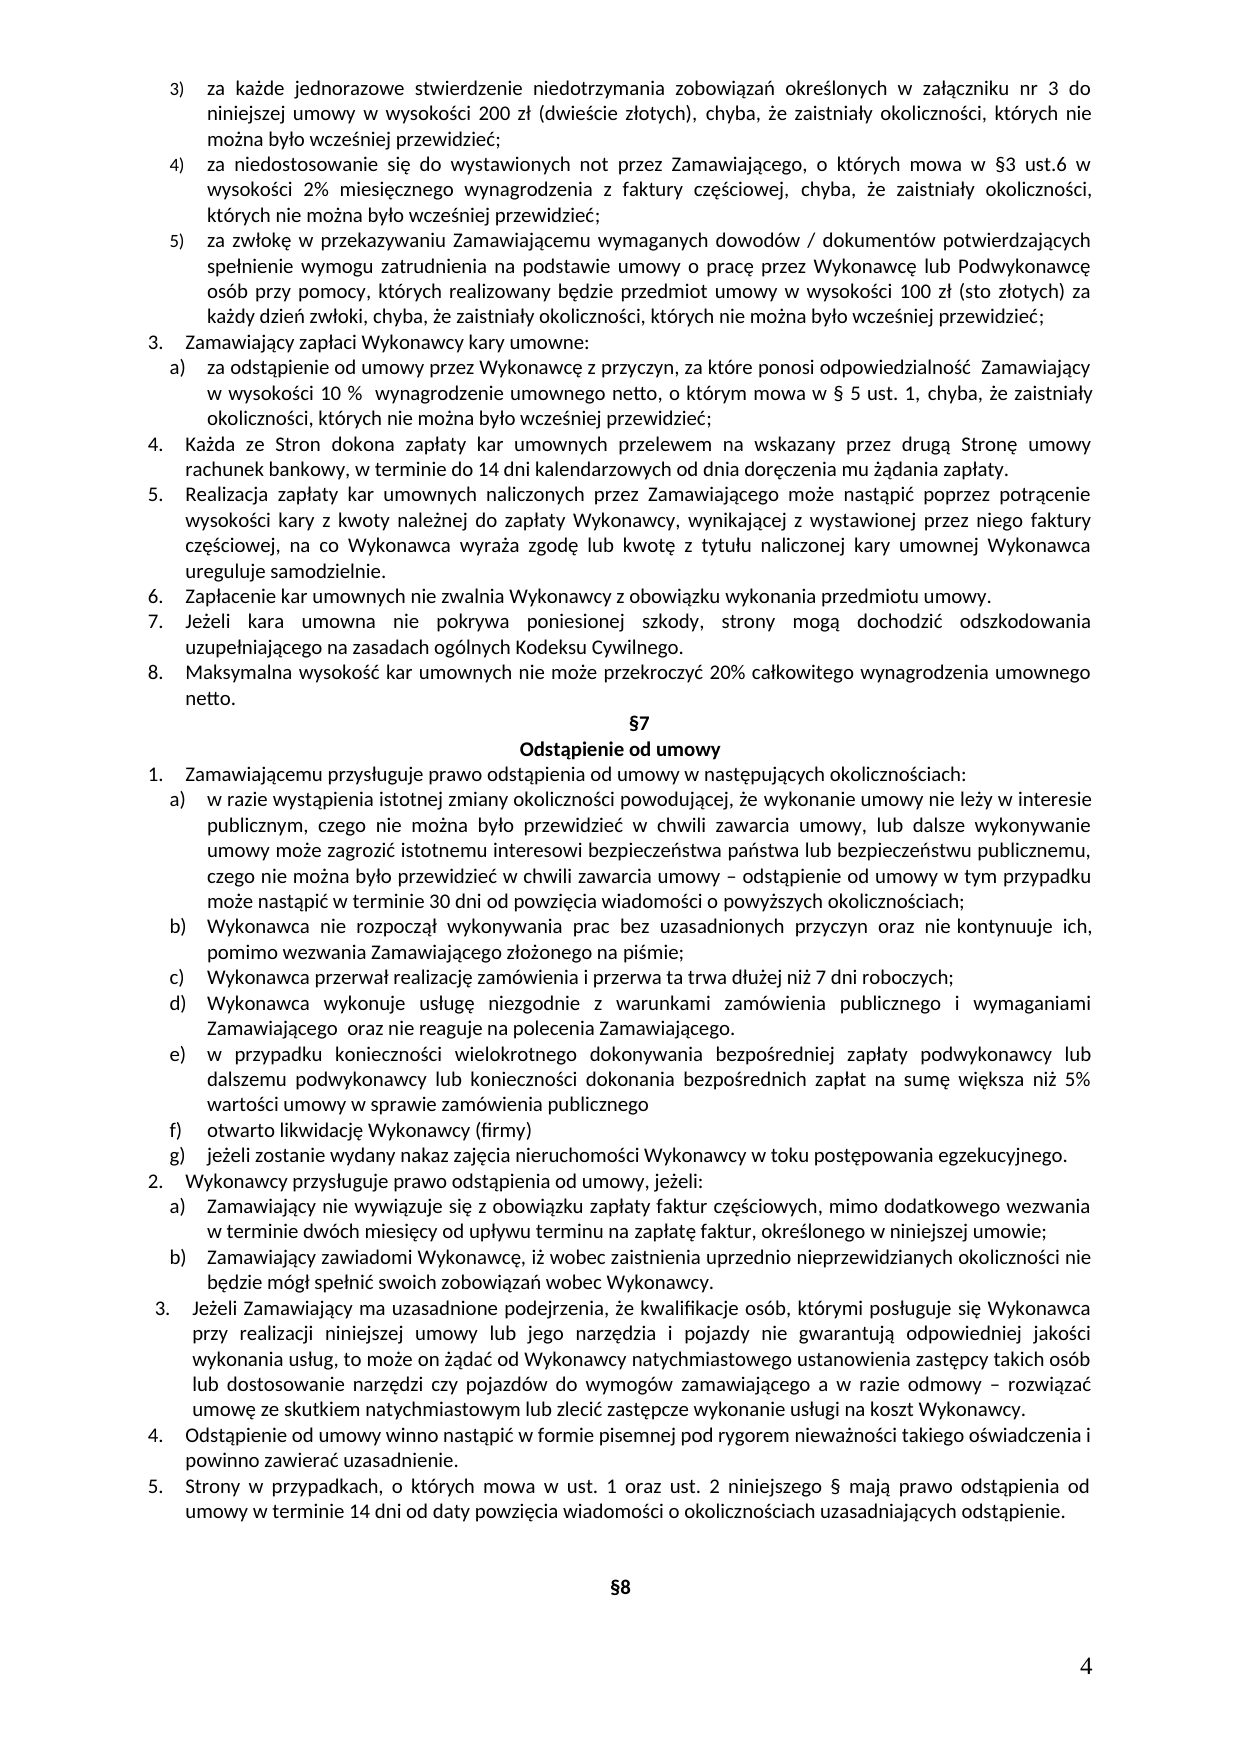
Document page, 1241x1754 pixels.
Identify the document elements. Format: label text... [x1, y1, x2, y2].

list otwarto likwidację Wykonawcy (firmy) [169, 1117, 1092, 1142]
list za odstąpienie od umowy przez Wykonawcę z przyczyn, za które ponosi odpowiedzialność Zamawiający w wysokości 10 % wynagrodzenie umownego netto, o którym mowa w § 5 ust. 1, chyba, że zaistniały okoliczności, których nie można było wcześniej przewidzieć; [169, 354, 1092, 431]
text §7 [185, 710, 1092, 736]
list Wykonawca nie rozpoczął wykonywania prac bez uzasadnionych przyczyn oraz nie kontynuuje ich, pomimo wezwania Zamawiającego złożonego na piśmie; [169, 914, 1092, 964]
list za niedostosowanie się do wystawionych not przez Zamawiającego, o których mowa w §3 ust.6 w wysokości 2% miesięcznego wynagrodzenia z faktury częściowej, chyba, że zaistniały okoliczności, których nie można było wcześniej przewidzieć; [169, 151, 1092, 227]
list Strony w przypadkach, o których mowa w ust. 1 oraz ust. 2 niniejszego § mają prawo odstąpienia od umowy w terminie 14 dni od daty powzięcia wiadomości o okolicznościach uzasadniających odstąpienie. [148, 1473, 1092, 1524]
list Zamawiający zawiadomi Wykonawcę, iż wobec zaistnienia uprzednio nieprzewidzianych okoliczności nie będzie mógł spełnić swoich zobowiązań wobec Wykonawcy. [169, 1244, 1092, 1295]
list Odstąpienie od umowy winno nastąpić w formie pisemnej pod rygorem nieważności takiego oświadczenia i powinno zawierać uzasadnienie. [148, 1422, 1092, 1473]
list w przypadku konieczności wielokrotnego dokonywania bezpośredniej zapłaty podwykonawcy lub dalszemu podwykonawcy lub konieczności dokonania bezpośrednich zapłat na sumę większa niż 5% wartości umowy w sprawie zamówienia publicznego [169, 1041, 1092, 1117]
list za zwłokę w przekazywaniu Zamawiającemu wymaganych dowodów / dokumentów potwierdzających spełnienie wymogu zatrudnienia na podstawie umowy o pracę przez Wykonawcę lub Podwykonawcę osób przy pomocy, których realizowany będzie przedmiot umowy w wysokości 100 zł (sto złotych) za każdy dzień zwłoki, chyba, że zaistniały okoliczności, których nie można było wcześniej przewidzieć; [169, 227, 1092, 329]
list Jeżeli kara umowna nie pokrywa poniesionej szkody, strony mogą dochodzić odszkodowania uzupełniającego na zasadach ogólnych Kodeksu Cywilnego. [148, 609, 1092, 659]
text Odstąpienie od umowy [148, 736, 1092, 761]
list Zamawiający zapłaci Wykonawcy kary umowne: [148, 329, 1092, 354]
list Maksymalna wysokość kar umownych nie może przekroczyć 20% całkowitego wynagrodzenia umownego netto. [148, 659, 1092, 710]
list Jeżeli Zamawiający ma uzasadnione podejrzenia, że kwalifikacje osób, którymi posługuje się Wykonawca przy realizacji niniejszej umowy lub jego narzędzia i pojazdy nie gwarantują odpowiedniej jakości wykonania usług, to może on żądać od Wykonawcy natychmiastowego ustanowienia zastępcy takich osób lub dostosowanie narzędzi czy pojazdów do wymogów zamawiającego a w razie odmowy – rozwiązać umowę ze skutkiem natychmiastowym lub zlecić zastępcze wykonanie usługi na koszt Wykonawcy. [154, 1295, 1092, 1422]
list Wykonawca wykonuje usługę niezgodnie z warunkami zamówienia publicznego i wymaganiami Zamawiającego oraz nie reaguje na polecenia Zamawiającego. [169, 990, 1092, 1041]
list Realizacja zapłaty kar umownych naliczonych przez Zamawiającego może nastąpić poprzez potrącenie wysokości kary z kwoty należnej do zapłaty Wykonawcy, wynikającej z wystawionej przez niego faktury częściowej, na co Wykonawca wyraża zgodę lub kwotę z tytułu naliczonej kary umownej Wykonawca ureguluje samodzielnie. [148, 482, 1092, 583]
list Zamawiający nie wywiązuje się z obowiązku zapłaty faktur częściowych, mimo dodatkowego wezwania w terminie dwóch miesięcy od upływu terminu na zapłatę faktur, określonego w niniejszej umowie; [169, 1193, 1092, 1244]
list Zapłacenie kar umownych nie zwalnia Wykonawcy z obowiązku wykonania przedmiotu umowy. [148, 583, 1092, 609]
list Wykonawca przerwał realizację zamówienia i przerwa ta trwa dłużej niż 7 dni roboczych; [169, 964, 1092, 990]
text §8 [148, 1574, 1092, 1600]
list Wykonawcy przysługuje prawo odstąpienia od umowy, jeżeli: [148, 1168, 1092, 1193]
list jeżeli zostanie wydany nakaz zajęcia nieruchomości Wykonawcy w toku postępowania egzekucyjnego. [169, 1142, 1092, 1168]
list Zamawiającemu przysługuje prawo odstąpienia od umowy w następujących okolicznościach: [148, 761, 1092, 787]
list w razie wystąpienia istotnej zmiany okoliczności powodującej, że wykonanie umowy nie leży w interesie publicznym, czego nie można było przewidzieć w chwili zawarcia umowy, lub dalsze wykonywanie umowy może zagrozić istotnemu interesowi bezpieczeństwa państwa lub bezpieczeństwu publicznemu, czego nie można było przewidzieć w chwili zawarcia umowy – odstąpienie od umowy w tym przypadku może nastąpić w terminie 30 dni od powzięcia wiadomości o powyższych okolicznościach; [169, 787, 1092, 914]
list Każda ze Stron dokona zapłaty kar umownych przelewem na wskazany przez drugą Stronę umowy rachunek bankowy, w terminie do 14 dni kalendarzowych od dnia doręczenia mu żądania zapłaty. [148, 431, 1092, 482]
list za każde jednorazowe stwierdzenie niedotrzymania zobowiązań określonych w załączniku nr 3 do niniejszej umowy w wysokości 200 zł (dwieście złotych), chyba, że zaistniały okoliczności, których nie można było wcześniej przewidzieć; [169, 75, 1092, 151]
